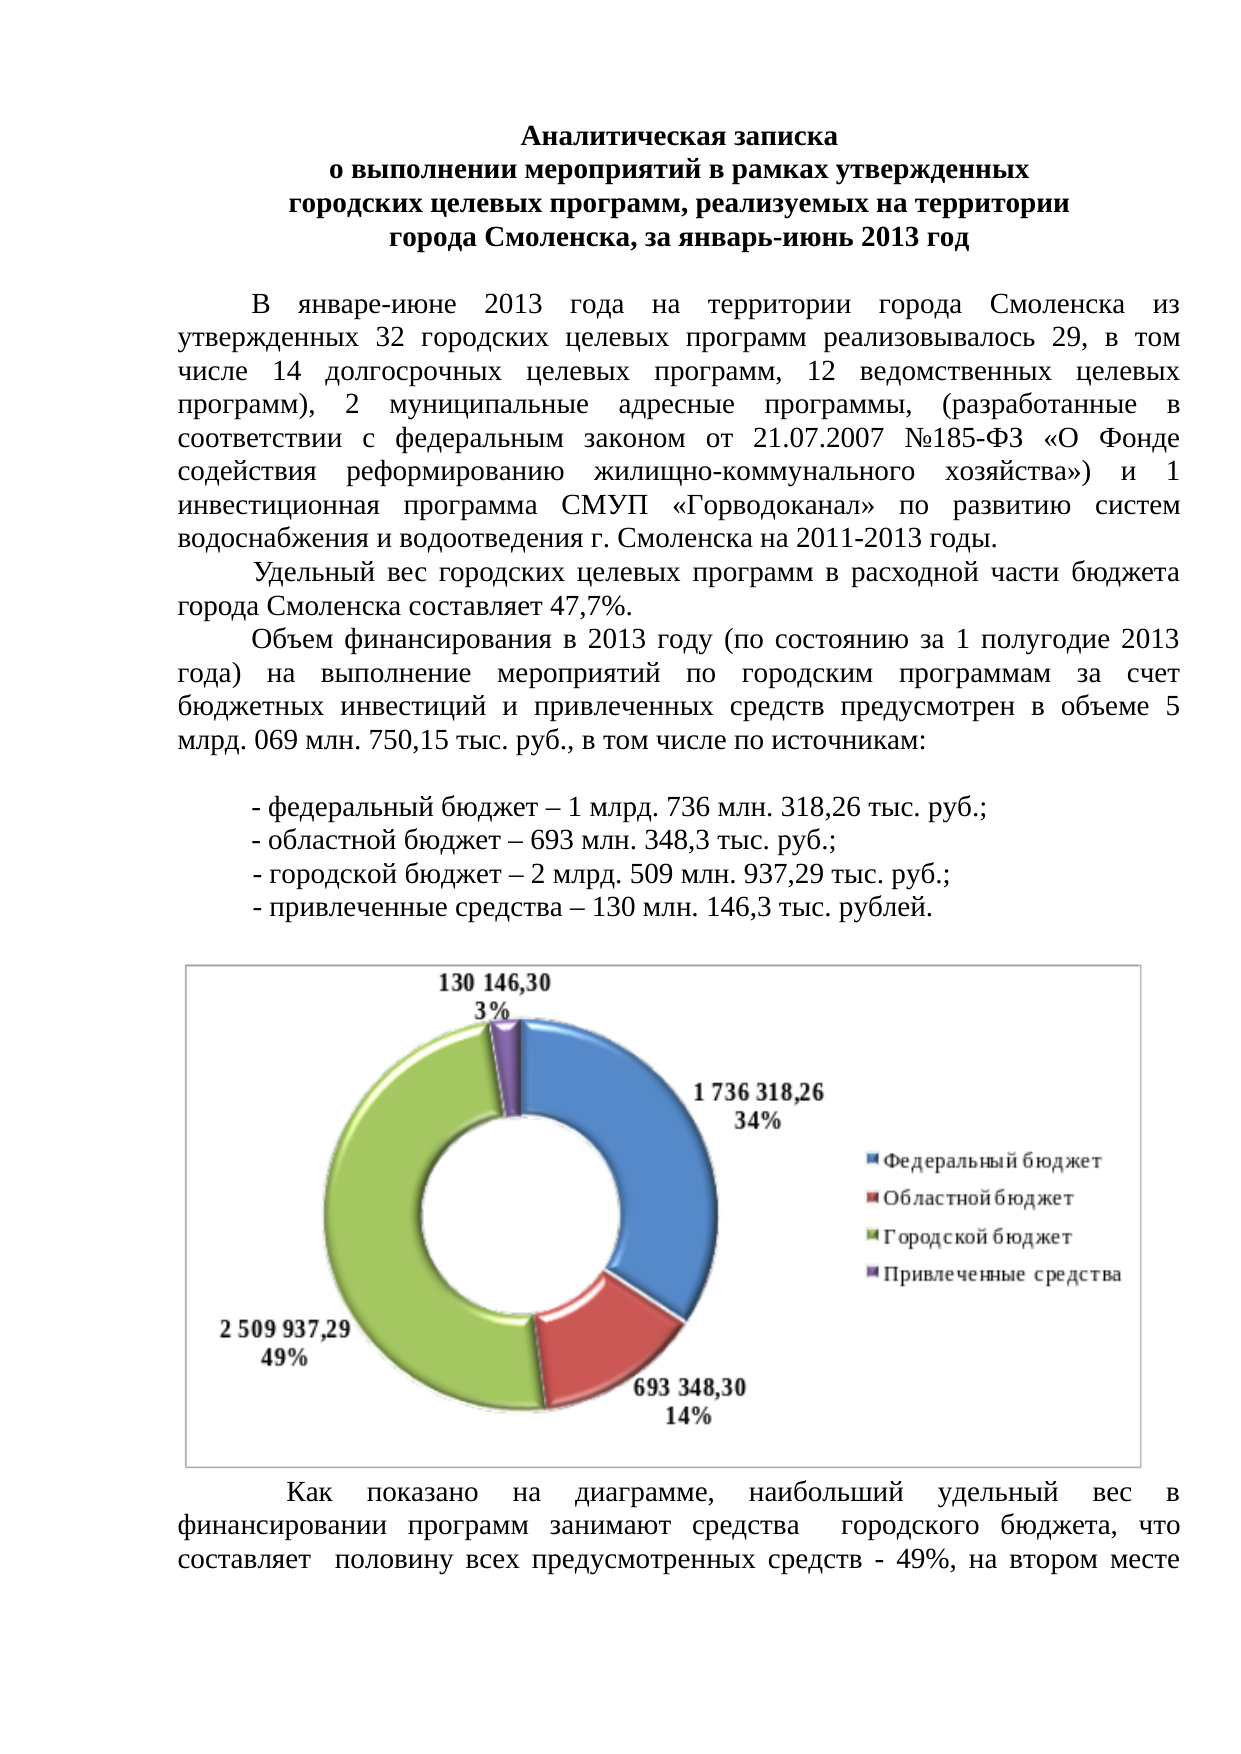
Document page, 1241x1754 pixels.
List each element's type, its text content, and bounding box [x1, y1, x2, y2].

text В январе-июне 2013 года на территории города Смоленска из утвержденных 32 городских целевых программ реализовывалось 29, в том числе 14 долгосрочных целевых программ, 12 ведомственных целевых программ), 2 муниципальные адресные программы, (разработанные в соответствии с федеральным законом от 21.07.2007 №185-ФЗ «О Фонде содействия реформированию жилищно-коммунального хозяйства») и 1 инвестиционная программа СМУП «Горводоканал» по развитию систем водоснабжения и водоотведения г. Смоленска на 2011-2013 годы. [177, 286, 1181, 554]
text - привлеченные средства – 130 млн. 146,3 тыс. рублей. [177, 889, 1181, 923]
text - федеральный бюджет – 1 млрд. 736 млн. 318,26 тыс. руб.; [177, 789, 1181, 822]
text городских целевых программ, реализуемых на территории [177, 185, 1181, 219]
text Удельный вес городских целевых программ в расходной части бюджета города Смоленска составляет 47,7%. [177, 554, 1181, 621]
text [177, 1474, 1181, 1574]
text Аналитическая записка [177, 118, 1181, 152]
text - областной бюджет – 693 млн. 348,3 тыс. руб.; [177, 822, 1181, 856]
text города Смоленска, за январь-июнь 2013 год [177, 219, 1181, 252]
text - городской бюджет – 2 млрд. 509 млн. 937,29 тыс. руб.; [177, 856, 1181, 889]
text о выполнении мероприятий в рамках утвержденных [177, 152, 1181, 185]
text Объем финансирования в 2013 году (по состоянию за 1 полугодие 2013 года) на выполнение мероприятий по городским программам за счет бюджетных инвестиций и привлеченных средств предусмотрен в объеме 5 млрд. 069 млн. 750,15 тыс. руб., в том числе по источникам: [177, 621, 1181, 755]
